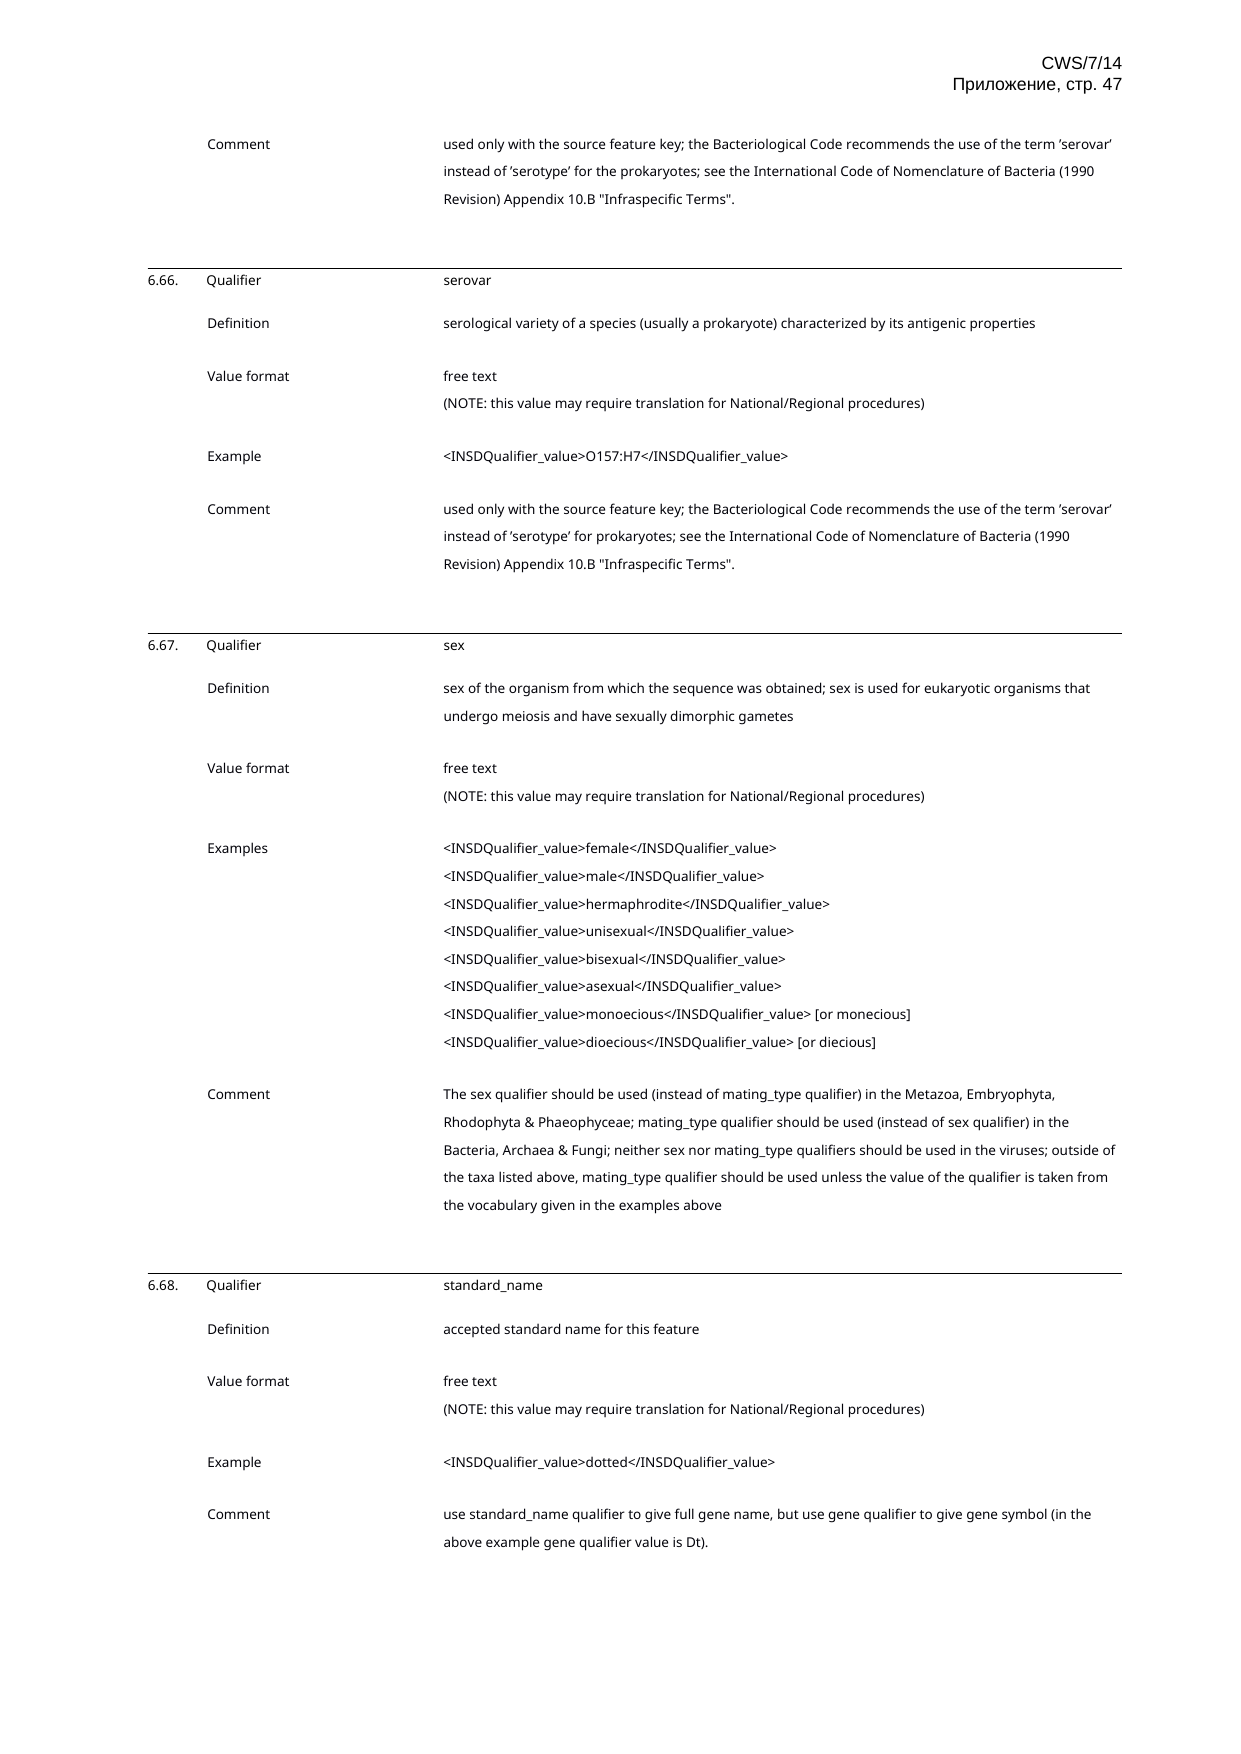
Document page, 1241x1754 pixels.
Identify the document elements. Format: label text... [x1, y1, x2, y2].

text <INSDQualifier_value>dioecious</INSDQualifier_value> [or diecious] [443, 1033, 1122, 1051]
text Comment The sex qualifier should be used (instead of mating_type qualifier) in the Metazoa, Embryophyta, Rhodophyta & Phaeophyceae; mating_type qualifier should be used (instead of sex qualifier) in the Bacteria, Archaea & Fungi; neither sex nor mating_type qualifiers should be used in the viruses; outside of the taxa listed above, mating_type qualifier should be used unless the value of the qualifier is taken from the vocabulary given in the examples above [207, 1085, 1122, 1214]
text Qualifier serovar [148, 269, 1122, 289]
text Qualifier sex [148, 634, 1122, 654]
text Example <INSDQualifier_value>dotted</INSDQualifier_value> [207, 1453, 1122, 1471]
text Definition sex of the organism from which the sequence was obtained; sex is used for eukaryotic organisms that undergo meiosis and have sexually dimorphic gametes [207, 679, 1122, 725]
text Comment use standard_name qualifier to give full gene name, but use gene qualifier to give gene symbol (in the above example gene qualifier value is Dt). [207, 1505, 1122, 1551]
text <INSDQualifier_value>male</INSDQualifier_value> [443, 867, 1122, 885]
text Qualifier standard_name [148, 1274, 1122, 1295]
text <INSDQualifier_value>bisexual</INSDQualifier_value> [443, 950, 1122, 968]
text <INSDQualifier_value>monoecious</INSDQualifier_value> [or monecious] [443, 1005, 1122, 1023]
text Definition serological variety of a species (usually a prokaryote) characterized by its antigenic properties [207, 314, 1122, 333]
text Value format free text (NOTE: this value may require translation for National/Regional procedures) [207, 367, 1122, 413]
text Definition accepted standard name for this feature [207, 1320, 1122, 1338]
text Value format free text (NOTE: this value may require translation for National/Regional procedures) [207, 1372, 1122, 1418]
text <INSDQualifier_value>asexual</INSDQualifier_value> [443, 977, 1122, 996]
text Value format free text (NOTE: this value may require translation for National/Regional procedures) [207, 759, 1122, 805]
text Comment used only with the source feature key; the Bacteriological Code recommends the use of the term ’serovar’ instead of ’serotype’ for prokaryotes; see the International Code of Nomenclature of Bacteria (1990 Revision) Appendix 10.B "Infraspecific Terms". [207, 499, 1122, 573]
text Example <INSDQualifier_value>O157:H7</INSDQualifier_value> [207, 447, 1122, 465]
text <INSDQualifier_value>hermaphrodite</INSDQualifier_value> [443, 894, 1122, 913]
text <INSDQualifier_value>unisexual</INSDQualifier_value> [443, 922, 1122, 941]
text Comment used only with the source feature key; the Bacteriological Code recommends the use of the term ’serovar’ instead of ’serotype’ for the prokaryotes; see the International Code of Nomenclature of Bacteria (1990 Revision) Appendix 10.B "Infraspecific Terms". [207, 135, 1122, 208]
text Examples <INSDQualifier_value>female</INSDQualifier_value> [207, 839, 1122, 858]
